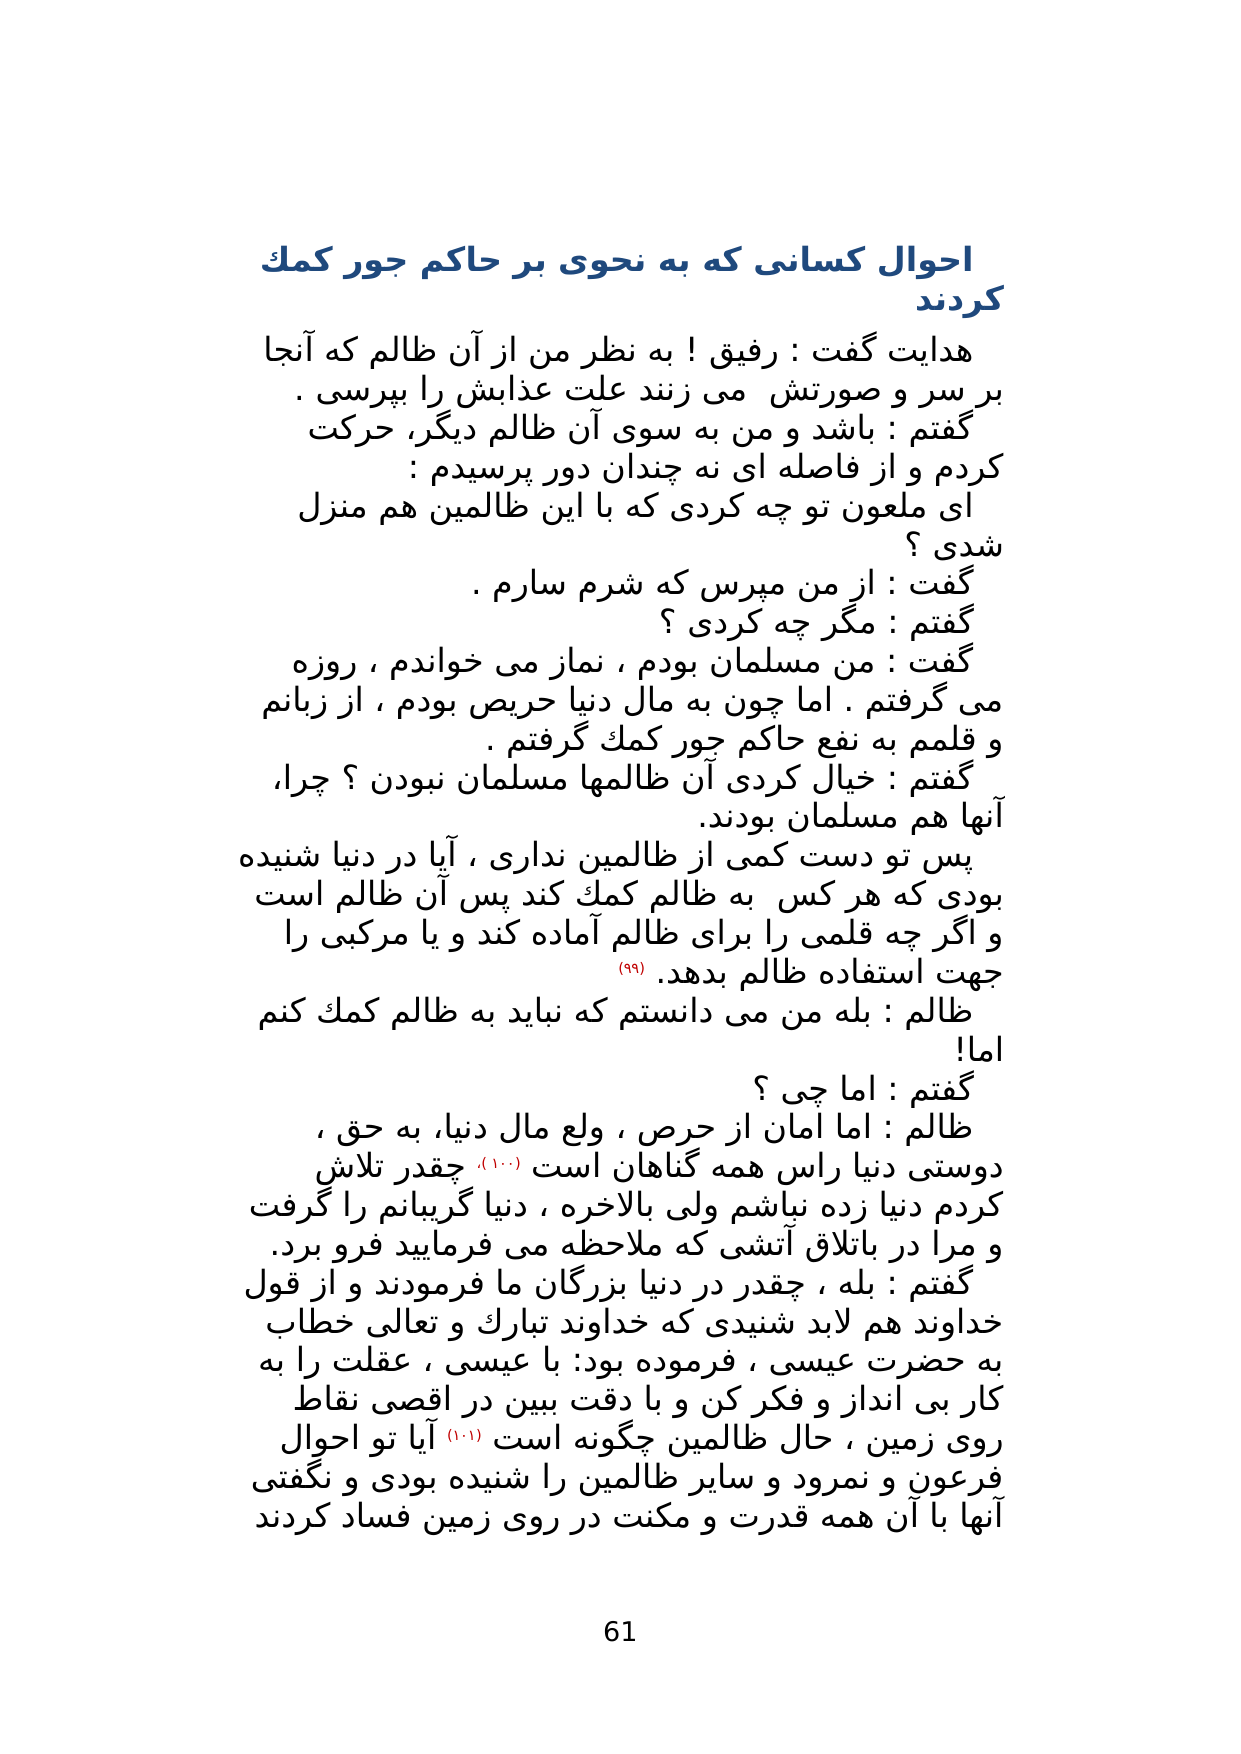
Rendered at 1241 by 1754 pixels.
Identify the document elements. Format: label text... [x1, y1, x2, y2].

text گفتم : مگر چه كردى ؟ [236, 603, 1004, 642]
text هدايت گفت : رفيق ! به نظر من از آن ظالم كه آنجا بر سر و صورتش ‍ مى زنند علت عذابش را بپرسى . [236, 331, 1004, 408]
text اى ملعون تو چه كردى كه با اين ظالمين هم منزل شدى ؟ [236, 486, 1004, 564]
text گفتم : اما چى ؟ [236, 1069, 1004, 1108]
text گفت : از من مپرس كه شرم سارم . [236, 564, 1004, 603]
text پس تو دست كمى از ظالمين ندارى ، آيا در دنيا شنيده بودى كه هر كس ‍ به ظالم كمك كند پس آن ظالم است و اگر چه قلمى را براى ظالم آماده كند و يا مركبى را جهت استفاده ظالم بدهد. (٩٩) [236, 836, 1004, 991]
subtitle احوال كسانى كه به نحوى بر حاكم جور كمك كردند [236, 241, 1004, 318]
text گفتم : باشد و من به سوى آن ظالم ديگر، حركت كردم و از فاصله اى نه چندان دور پرسيدم : [236, 408, 1004, 486]
text ظالم : اما امان از حرص ، ولع مال دنيا، به حق ، دوستى دنيا راس همه گناهان است (١٠٠ )، چقدر تلاش كردم دنيا زده نباشم ولى بالاخره ، دنيا گريبانم را گرفت و مرا در باتلاق آتشى كه ملاحظه مى فرماييد فرو برد. [236, 1108, 1004, 1263]
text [236, 1263, 1004, 1535]
text گفت : من مسلمان بودم ، نماز مى خواندم ، روزه مى گرفتم . اما چون به مال دنيا حريص بودم ، از زبانم و قلمم به نفع حاكم جور كمك گرفتم . [236, 642, 1004, 758]
text ظالم : بله من مى دانستم كه نبايد به ظالم كمك كنم اما! [236, 991, 1004, 1069]
text گفتم : خيال كردى آن ظالمها مسلمان نبودن ؟ چرا، آنها هم مسلمان بودند. [236, 758, 1004, 836]
